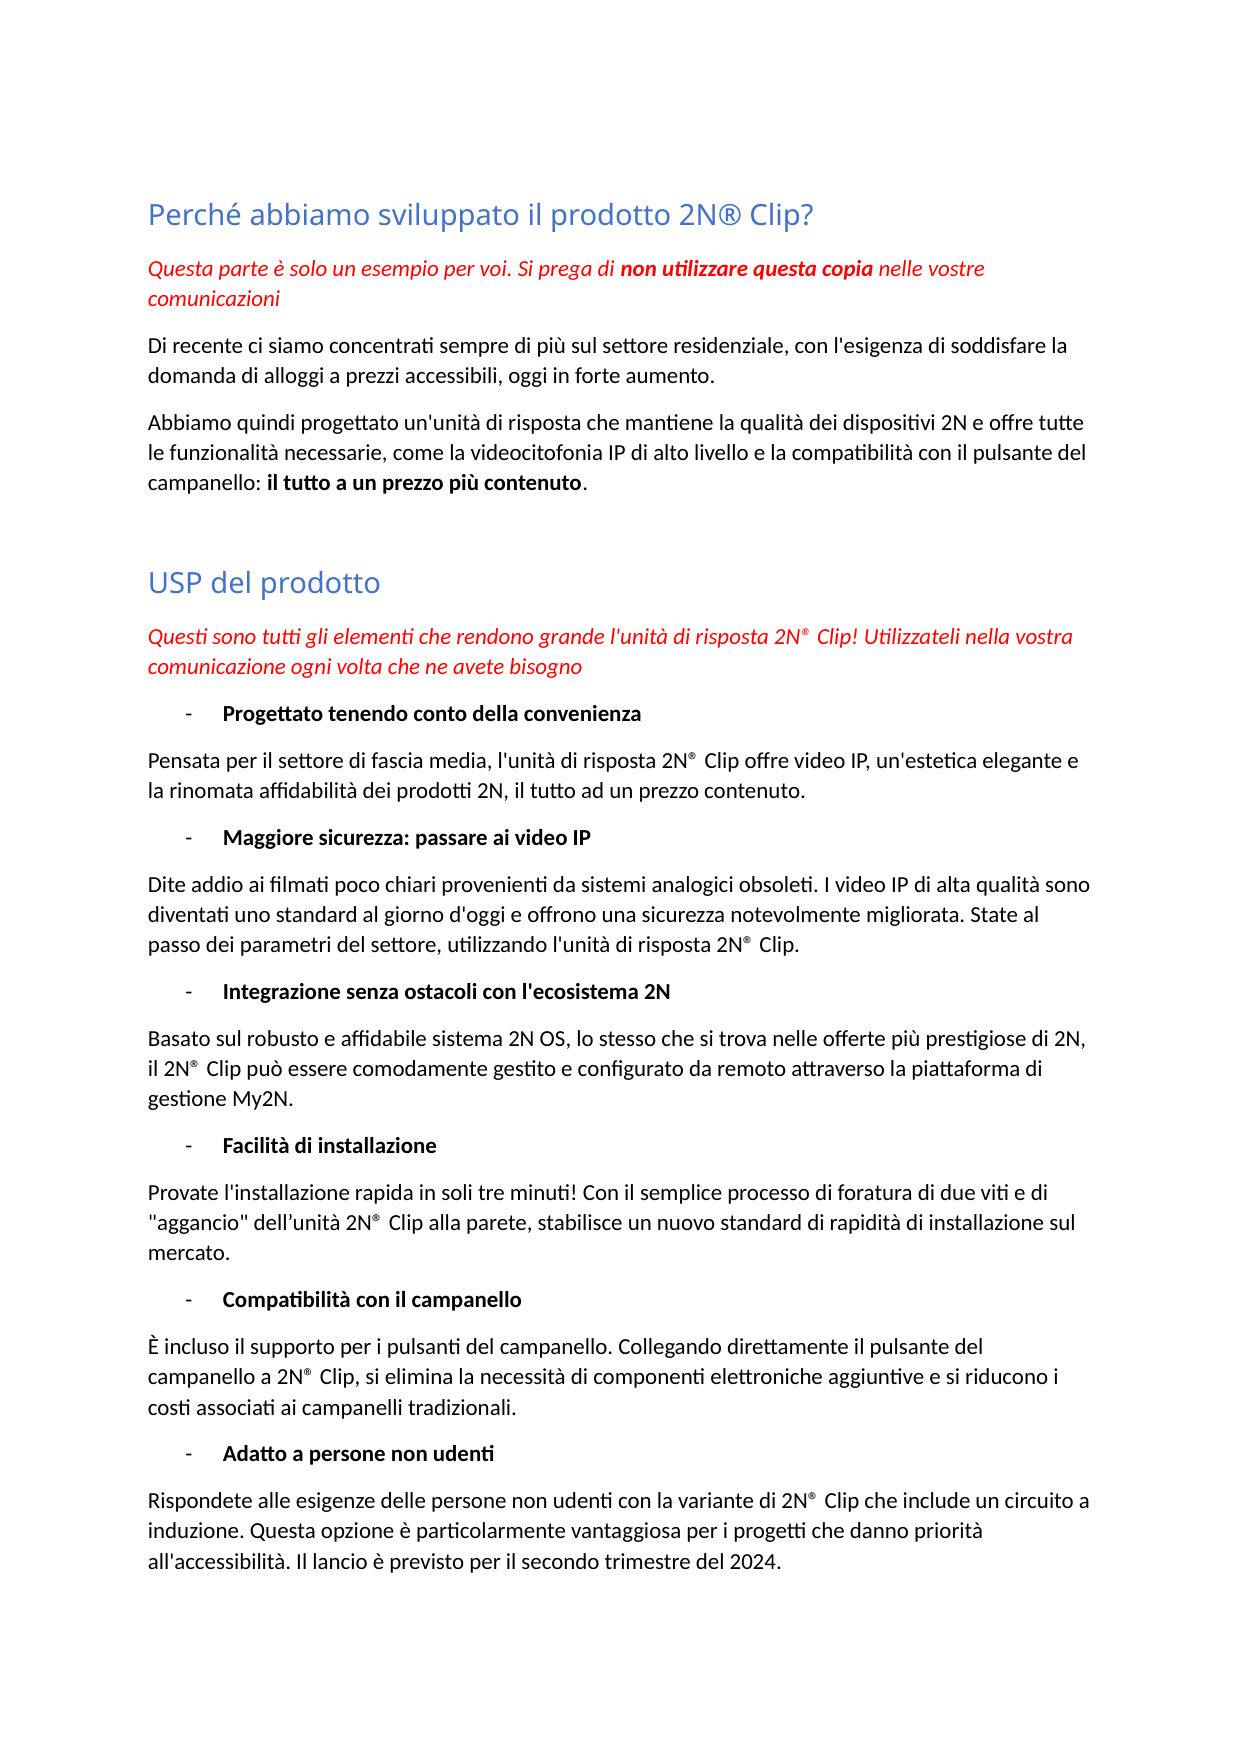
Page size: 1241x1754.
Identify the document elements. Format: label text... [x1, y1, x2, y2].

list Integrazione senza ostacoli con l'ecosistema 2N [185, 977, 1093, 1005]
text Provate l'installazione rapida in soli tre minuti! Con il semplice processo di foratura di due viti e di "aggancio" dell’unità 2N® Clip alla parete, stabilisce un nuovo standard di rapidità di installazione sul mercato. [148, 1178, 1093, 1266]
text Basato sul robusto e affidabile sistema 2N OS, lo stesso che si trova nelle offerte più prestigiose di 2N, il 2N® Clip può essere comodamente gestito e configurato da remoto attraverso la piattaforma di gestione My2N. [148, 1024, 1093, 1112]
text Abbiamo quindi progettato un'unità di risposta che mantiene la qualità dei dispositivi 2N e offre tutte le funzionalità necessarie, come la videocitofonia IP di alto livello e la compatibilità con il pulsante del campanello: il tutto a un prezzo più contenuto. [148, 408, 1093, 497]
text Pensata per il settore di fascia media, l'unità di risposta 2N® Clip offre video IP, un'estetica elegante e la rinomata affidabilità dei prodotti 2N, il tutto ad un prezzo contenuto. [148, 746, 1093, 804]
text Perché abbiamo sviluppato il prodotto 2N® Clip? [148, 194, 1093, 234]
list Facilità di installazione [185, 1131, 1093, 1159]
list Compatibilità con il campanello [185, 1285, 1093, 1313]
text Di recente ci siamo concentrati sempre di più sul settore residenziale, con l'esigenza di soddisfare la domanda di alloggi a prezzi accessibili, oggi in forte aumento. [148, 331, 1093, 389]
list Progettato tenendo conto della convenienza [185, 699, 1093, 727]
text USP del prodotto [148, 562, 1093, 602]
text Rispondete alle esigenze delle persone non udenti con la variante di 2N® Clip che include un circuito a induzione. Questa opzione è particolarmente vantaggiosa per i progetti che danno priorità all'accessibilità. Il lancio è previsto per il secondo trimestre del 2024. [148, 1486, 1093, 1575]
text Questi sono tutti gli elementi che rendono grande l'unità di risposta 2N® Clip! Utilizzateli nella vostra comunicazione ogni volta che ne avete bisogno [148, 622, 1093, 680]
text Questa parte è solo un esempio per voi. Si prega di non utilizzare questa copia nelle vostre comunicazioni [148, 254, 1093, 312]
list Adatto a persone non udenti [185, 1439, 1093, 1467]
text È incluso il supporto per i pulsanti del campanello. Collegando direttamente il pulsante del campanello a 2N® Clip, si elimina la necessità di componenti elettroniche aggiuntive e si riducono i costi associati ai campanelli tradizionali. [148, 1332, 1093, 1421]
text Dite addio ai filmati poco chiari provenienti da sistemi analogici obsoleti. I video IP di alta qualità sono diventati uno standard al giorno d'oggi e offrono una sicurezza notevolmente migliorata. State al passo dei parametri del settore, utilizzando l'unità di risposta 2N® Clip. [148, 870, 1093, 958]
list Maggiore sicurezza: passare ai video IP [185, 823, 1093, 851]
